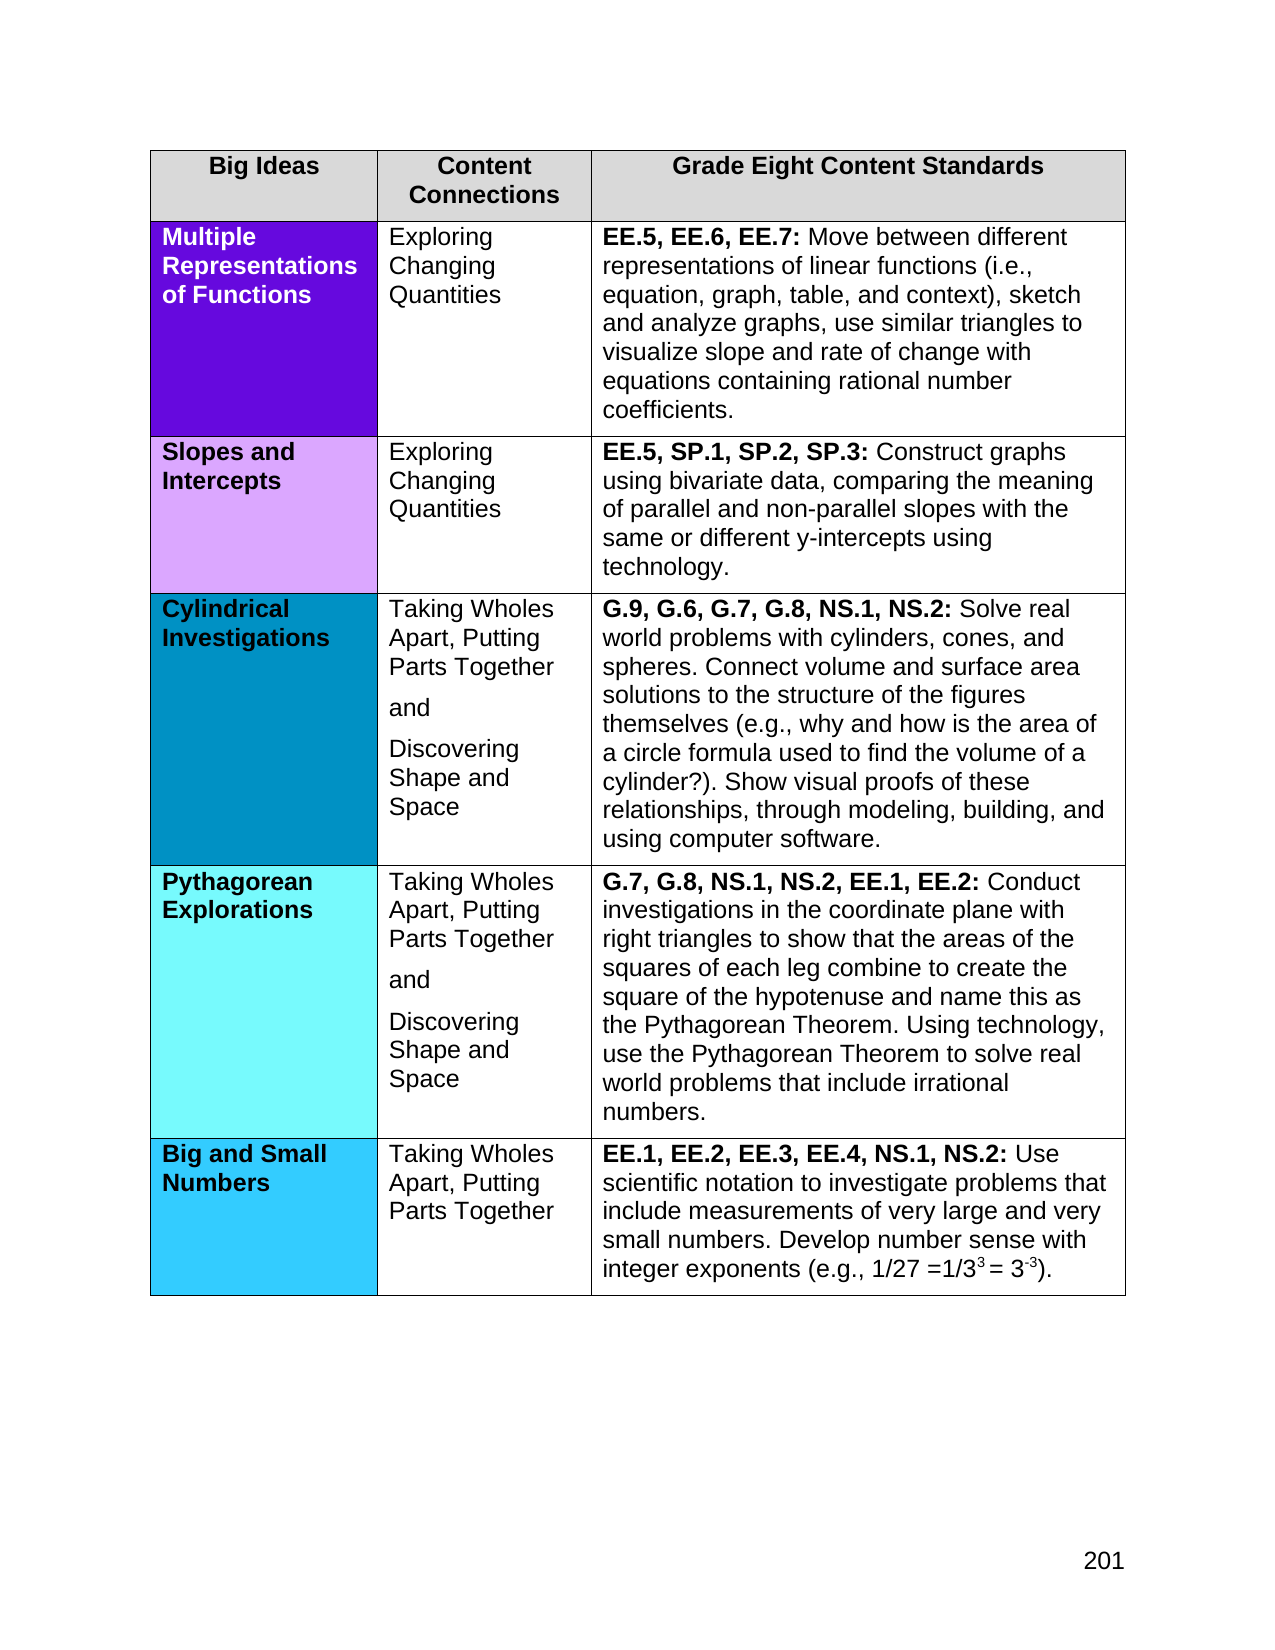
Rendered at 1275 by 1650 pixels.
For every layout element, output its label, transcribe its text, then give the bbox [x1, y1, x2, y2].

table_cell Pythagorean Explorations [151, 866, 377, 1138]
table_cell Slopes and Intercepts [151, 437, 377, 593]
table_cell EE.5, EE.6, EE.7: Move between different representations of linear functions (i.e., equation, graph, table, and context), sketch and analyze graphs, use similar triangles to visualize slope and rate of change with equations containing rational number coefficients. [592, 222, 1125, 436]
table_cell Taking Wholes Apart, Putting Parts Together and Discovering Shape and Space [378, 594, 591, 865]
table_cell Exploring Changing Quantities [378, 437, 591, 593]
table_header Grade Eight Content Standards [592, 151, 1125, 221]
table_cell G.7, G.8, NS.1, NS.2, EE.1, EE.2: Conduct investigations in the coordinate plane with right triangles to show that the areas of the squares of each leg combine to create the square of the hypotenuse and name this as the Pythagorean Theorem. Using technology, use the Pythagorean Theorem to solve real world problems that include irrational numbers. [592, 866, 1125, 1138]
table_cell Big and Small Numbers [151, 1139, 377, 1295]
table_cell Taking Wholes Apart, Putting Parts Together and Discovering Shape and Space [378, 866, 591, 1138]
table_header Big Ideas [151, 151, 377, 221]
table_cell Taking Wholes Apart, Putting Parts Together [378, 1139, 591, 1295]
table_cell Cylindrical Investigations [151, 594, 377, 865]
table_cell EE.5, SP.1, SP.2, SP.3: Construct graphs using bivariate data, comparing the meaning of parallel and non-parallel slopes with the same or different y-intercepts using technology. [592, 437, 1125, 593]
table_cell Exploring Changing Quantities [378, 222, 591, 436]
table_cell EE.1, EE.2, EE.3, EE.4, NS.1, NS.2: Use scientific notation to investigate problems that include measurements of very large and very small numbers. Develop number sense with integer exponents (e.g., 1/27 =1/33 = 3-3). [592, 1139, 1125, 1295]
table_header Content Connections [378, 151, 591, 221]
table_cell G.9, G.6, G.7, G.8, NS.1, NS.2: Solve real world problems with cylinders, cones, and spheres. Connect volume and surface area solutions to the structure of the figures themselves (e.g., why and how is the area of a circle formula used to find the volume of a cylinder?). Show visual proofs of these relationships, through modeling, building, and using computer software. [592, 594, 1125, 865]
table_cell Multiple Representations of Functions [151, 222, 377, 436]
